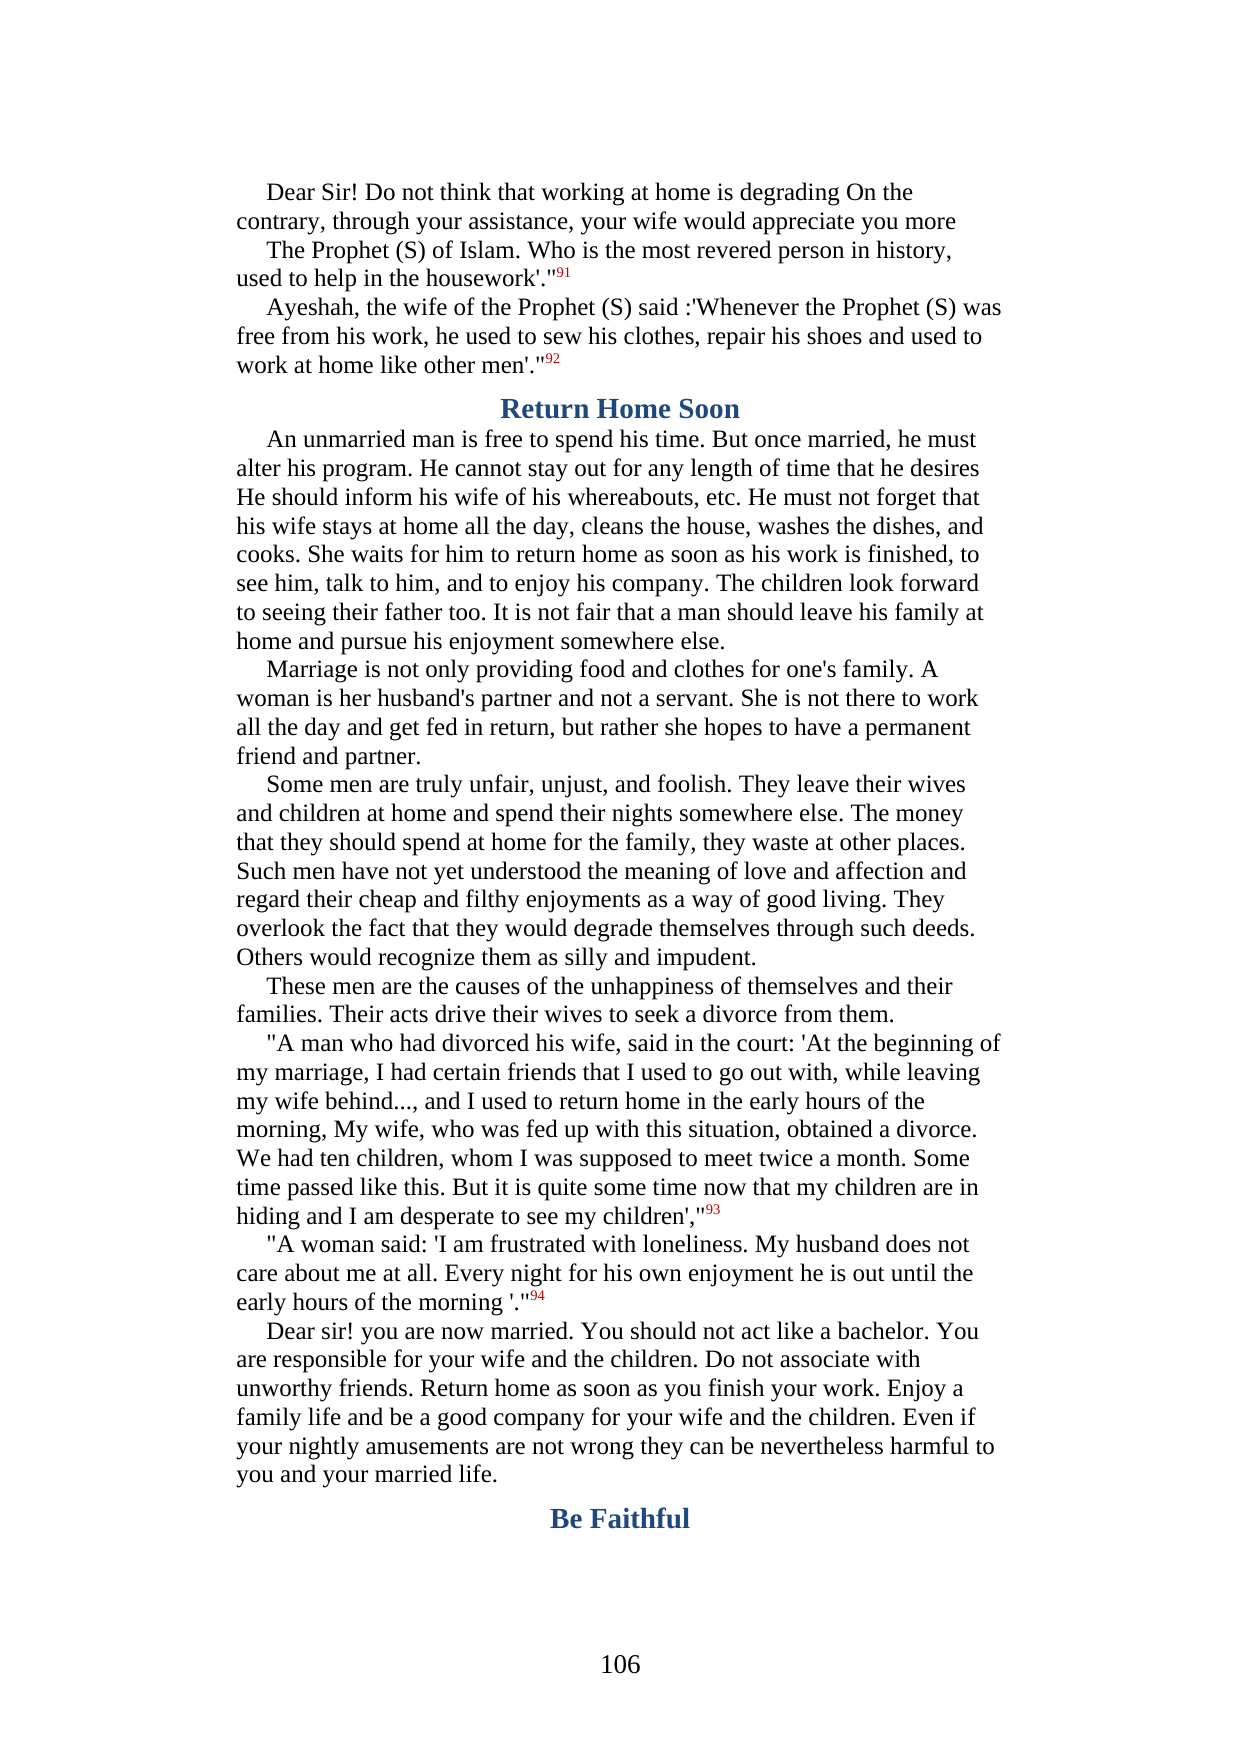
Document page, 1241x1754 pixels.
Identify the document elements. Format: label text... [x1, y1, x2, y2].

text Dear sir! you are now married. You should not act like a bachelor. You are responsible for your wife and the children. Do not associate with unworthy friends. Return home as soon as you finish your work. Enjoy a family life and be a good company for your wife and the children. Even if your nightly amusements are not wrong they can be nevertheless harmful to you and your married life. [236, 1316, 1004, 1488]
subtitle Be Faithful [236, 1501, 1004, 1534]
text These men are the causes of the unhappiness of themselves and their families. Their acts drive their wives to seek a divorce from them. [236, 971, 1004, 1028]
subtitle Return Home Soon [236, 391, 1004, 424]
text Marriage is not only providing food and clothes for one's family. A woman is her husband's partner and not a servant. She is not there to work all the day and get fed in return, but rather she hopes to have a permanent friend and partner. [236, 654, 1004, 769]
text "A man who had divorced his wife, said in the court: 'At the beginning of my marriage, I had certain friends that I used to go out with, while leaving my wife behind..., and I used to return home in the early hours of the morning, My wife, who was fed up with this situation, obtained a divorce. We had ten children, whom I was supposed to meet twice a month. Some time passed like this. But it is quite some time now that my children are in hiding and I am desperate to see my children',"93 [236, 1028, 1004, 1229]
text "A woman said: 'I am frustrated with loneliness. My husband does not care about me at all. Every night for his own enjoyment he is out until the early hours of the morning '."94 [236, 1229, 1004, 1316]
text The Prophet (S) of Islam. Who is the most revered person in history, used to help in the housework'."91 [236, 235, 1004, 292]
text An unmarried man is free to spend his time. But once married, he must alter his program. He cannot stay out for any length of time that he desires He should inform his wife of his whereabouts, etc. He must not forget that his wife stays at home all the day, cleans the house, washes the dishes, and cooks. She waits for him to return home as soon as his work is finished, to see him, talk to him, and to enjoy his company. The children look forward to seeing their father too. It is not fair that a man should leave his family at home and pursue his enjoyment somewhere else. [236, 424, 1004, 654]
text Dear Sir! Do not think that working at home is degrading On the contrary, through your assistance, your wife would appreciate you more [236, 177, 1004, 235]
text Some men are truly unfair, unjust, and foolish. They leave their wives and children at home and spend their nights somewhere else. The money that they should spend at home for the family, they waste at other places. Such men have not yet understood the meaning of love and affection and regard their cheap and filthy enjoyments as a way of good living. They overlook the fact that they would degrade themselves through such deeds. Others would recognize them as silly and impudent. [236, 769, 1004, 971]
text Ayeshah, the wife of the Prophet (S) said :'Whenever the Prophet (S) was free from his work, he used to sew his clothes, repair his shoes and used to work at home like other men'."92 [236, 292, 1004, 378]
